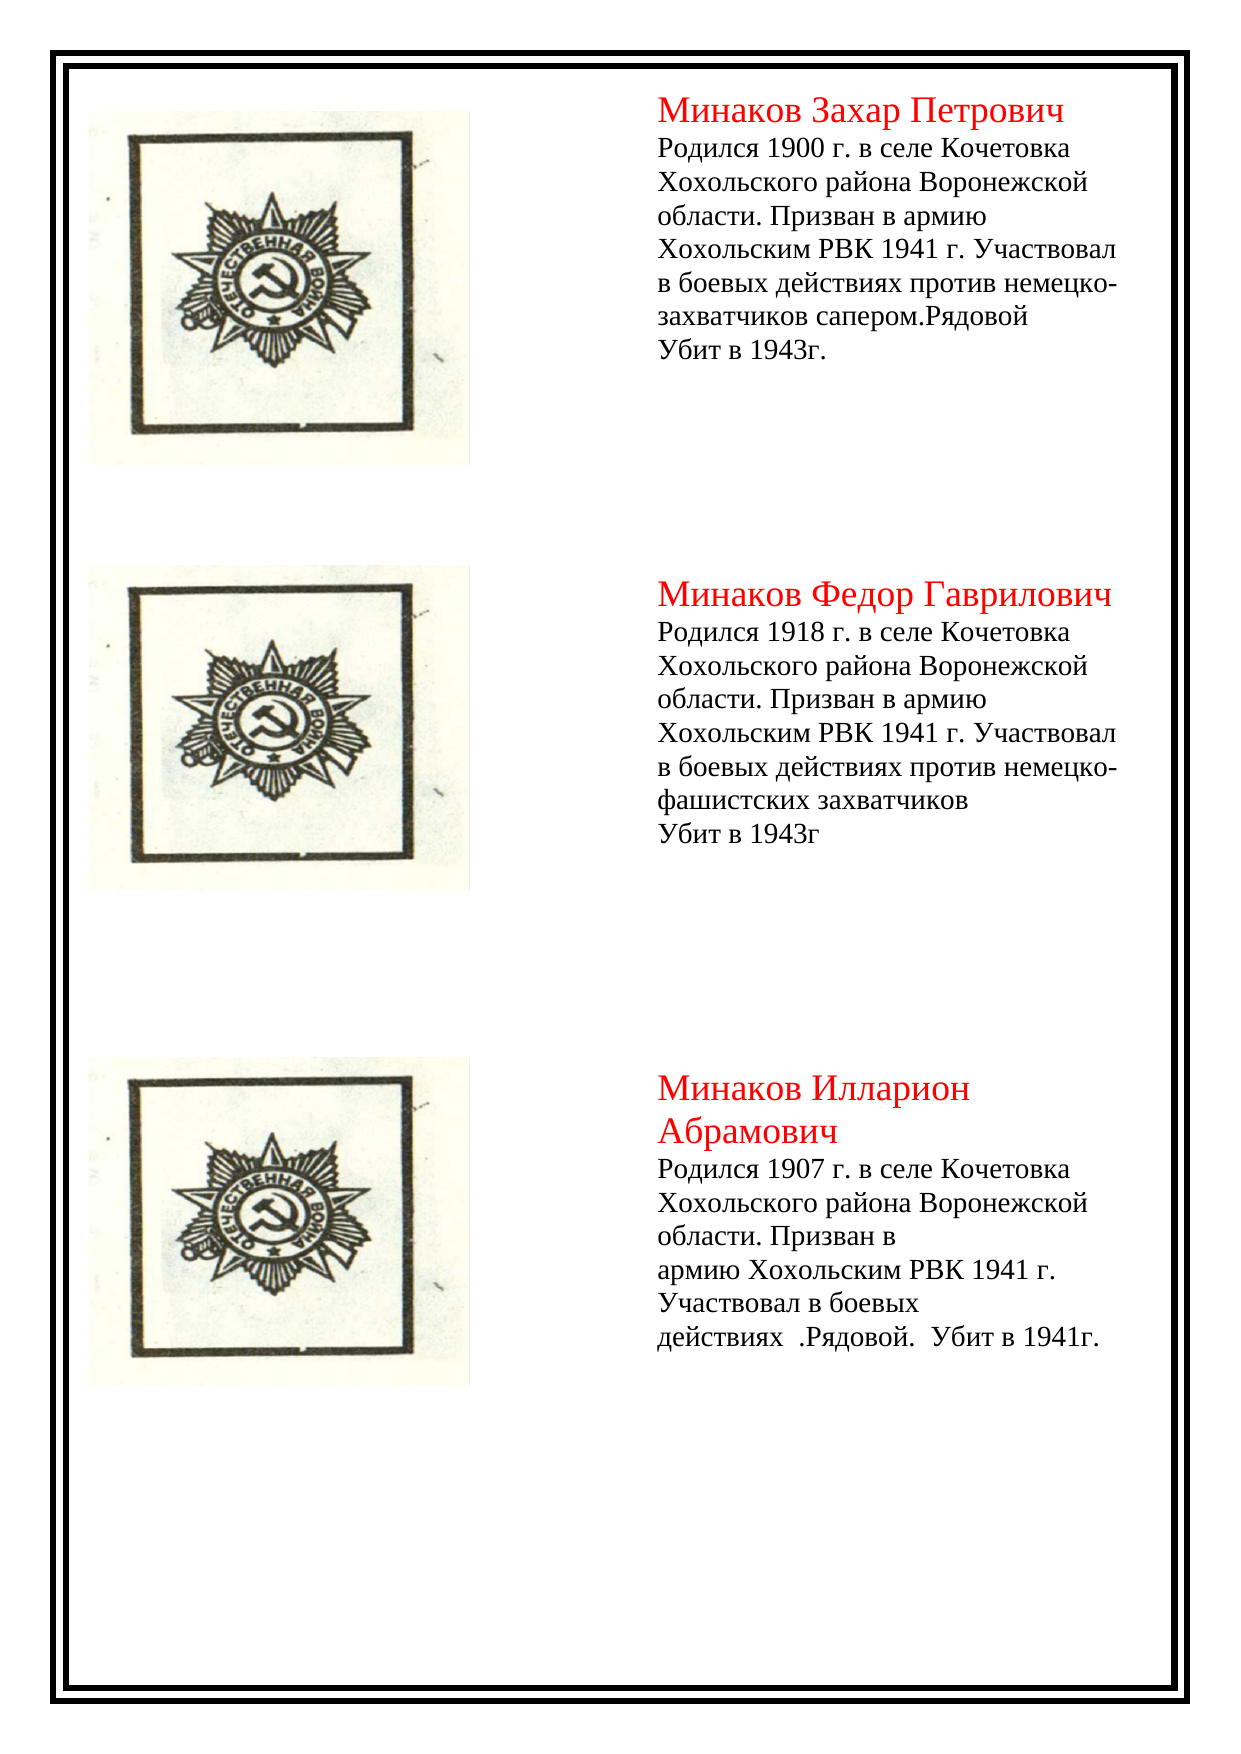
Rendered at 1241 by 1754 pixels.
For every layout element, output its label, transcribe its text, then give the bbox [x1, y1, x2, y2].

text Минаков Илларион Абрамович Родился 1907 г. в селе Кочетовка Хохольского района Воронежской области. Призван в [657, 1065, 1137, 1252]
text армию Хохольским РВК 1941 г. Участвовал в боевых действиях .Рядовой. Убит в 1941г. [657, 1252, 1137, 1352]
picture [88, 1057, 470, 1386]
picture [88, 111, 470, 465]
picture [88, 565, 470, 891]
text Минаков Федор Гаврилович Родился 1918 г. в селе Кочетовка Хохольского района Воронежской области. Призван в армию Хохольским РВК 1941 г. Участвовал в боевых действиях против немецко- [657, 571, 1137, 782]
text Убит в 1943г [657, 816, 1137, 849]
text Минаков Захар Петрович Родился 1900 г. в селе Кочетовка Хохольского района Воронежской области. Призван в армию Хохольским РВК 1941 г. Участвовал в боевых действиях против немецко-захватчиков сапером.Рядовой Убит в 1943г. [657, 87, 1137, 365]
text фашистских захватчиков [657, 782, 1137, 816]
